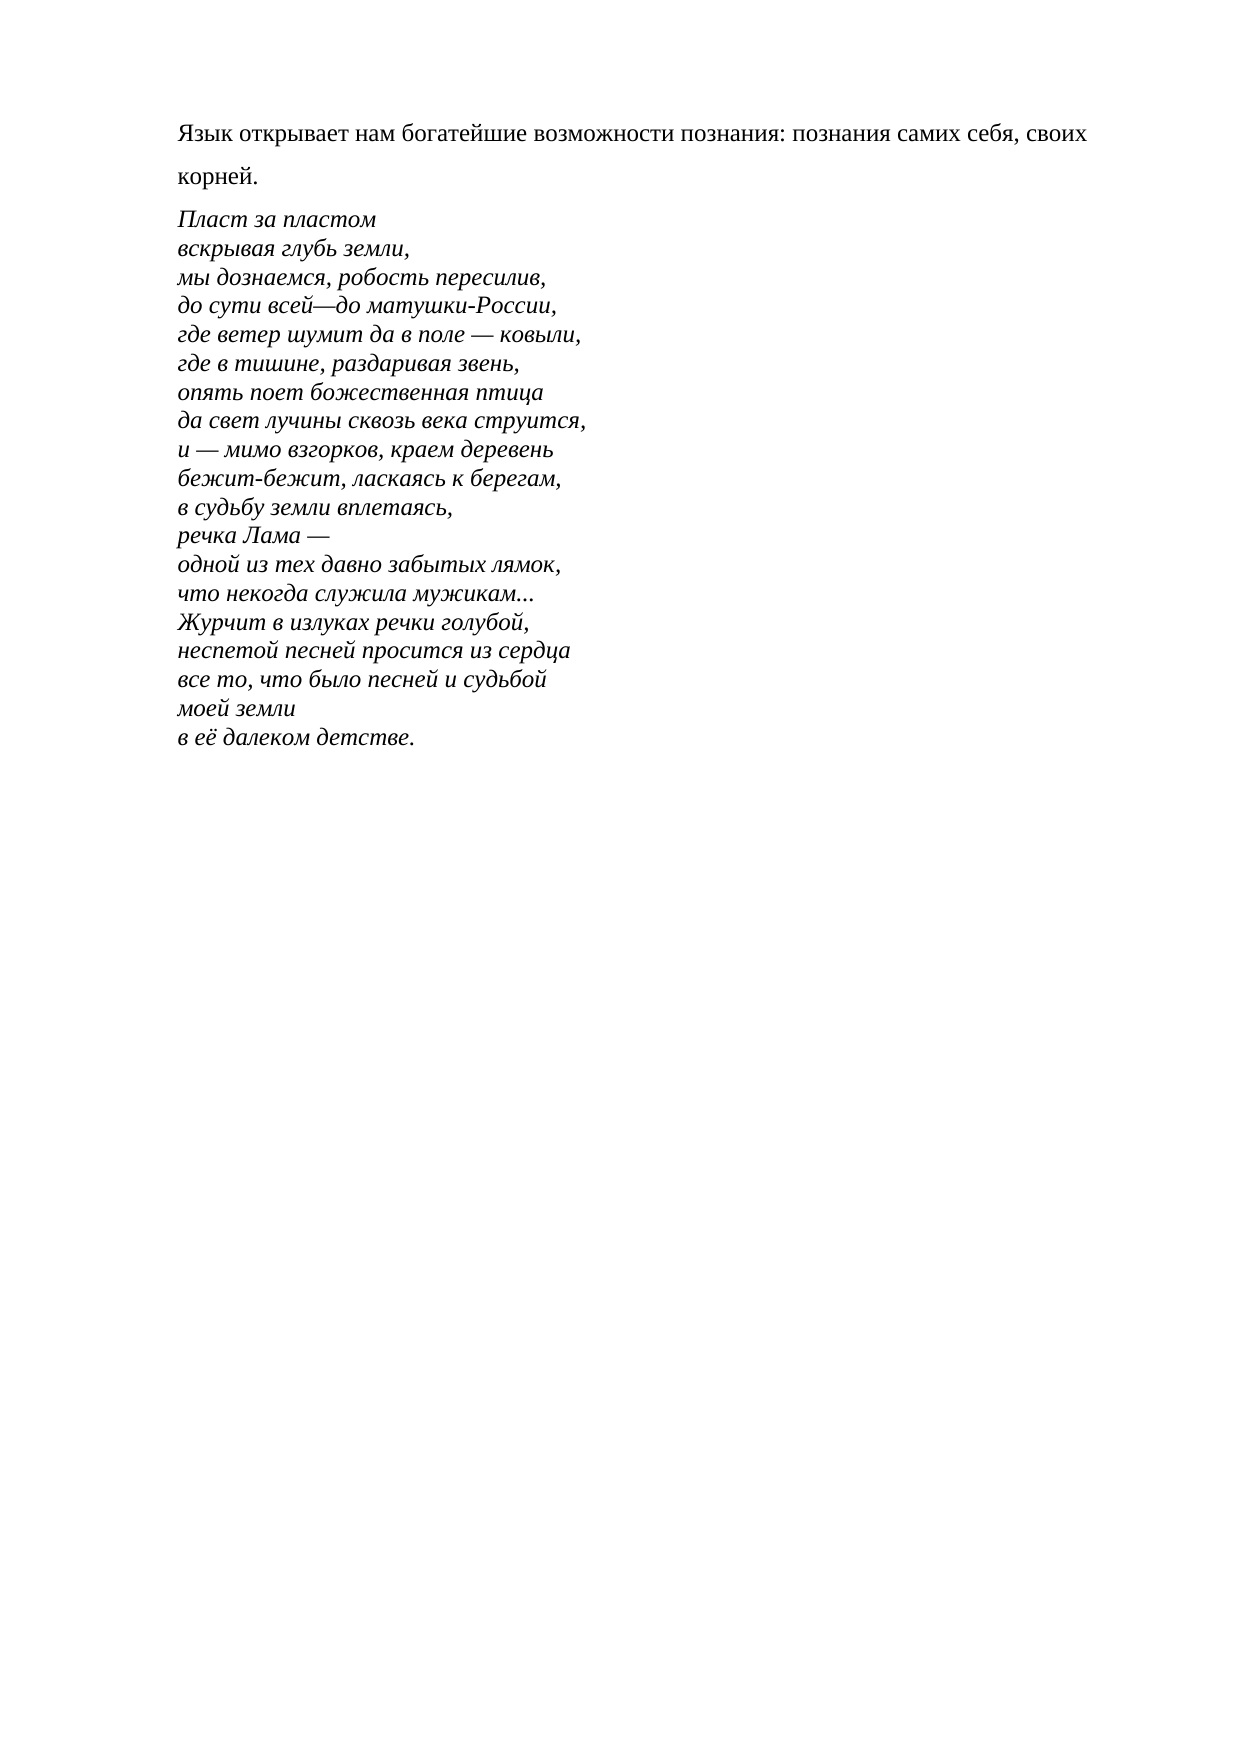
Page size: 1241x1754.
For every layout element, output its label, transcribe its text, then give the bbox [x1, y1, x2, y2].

text бежит-бежит, ласкаясь к берегам, [177, 463, 1152, 492]
text одной из тех давно забытых лямок, [177, 549, 1152, 578]
text вскрывая глубь земли, [177, 233, 1152, 262]
text да свет лучины сквозь века струится, [177, 406, 1152, 434]
text что некогда служила мужикам... [177, 578, 1152, 607]
text до сути всей—до матушки-России, [177, 291, 1152, 319]
text в её далеком детстве. [177, 722, 1152, 751]
text Язык открывает нам богатейшие возможности познания: познания самих себя, своих корней. [177, 118, 1152, 190]
text моей земли [177, 693, 1152, 722]
text все то, что было песней и судьбой [177, 664, 1152, 693]
text где в тишине, раздаривая звень, [177, 348, 1152, 377]
text неспетой песней просится из сердца [177, 636, 1152, 664]
text речка Лама — [177, 521, 1152, 549]
text где ветер шумит да в поле — ковыли, [177, 319, 1152, 348]
text в судьбу земли вплетаясь, [177, 492, 1152, 521]
text мы дознаемся, робость пересилив, [177, 262, 1152, 291]
text и — мимо взгорков, краем деревень [177, 434, 1152, 463]
text Журчит в излуках речки голубой, [177, 607, 1152, 636]
text Пласт за пластом [177, 204, 1152, 233]
text опять поет божественная птица [177, 377, 1152, 406]
